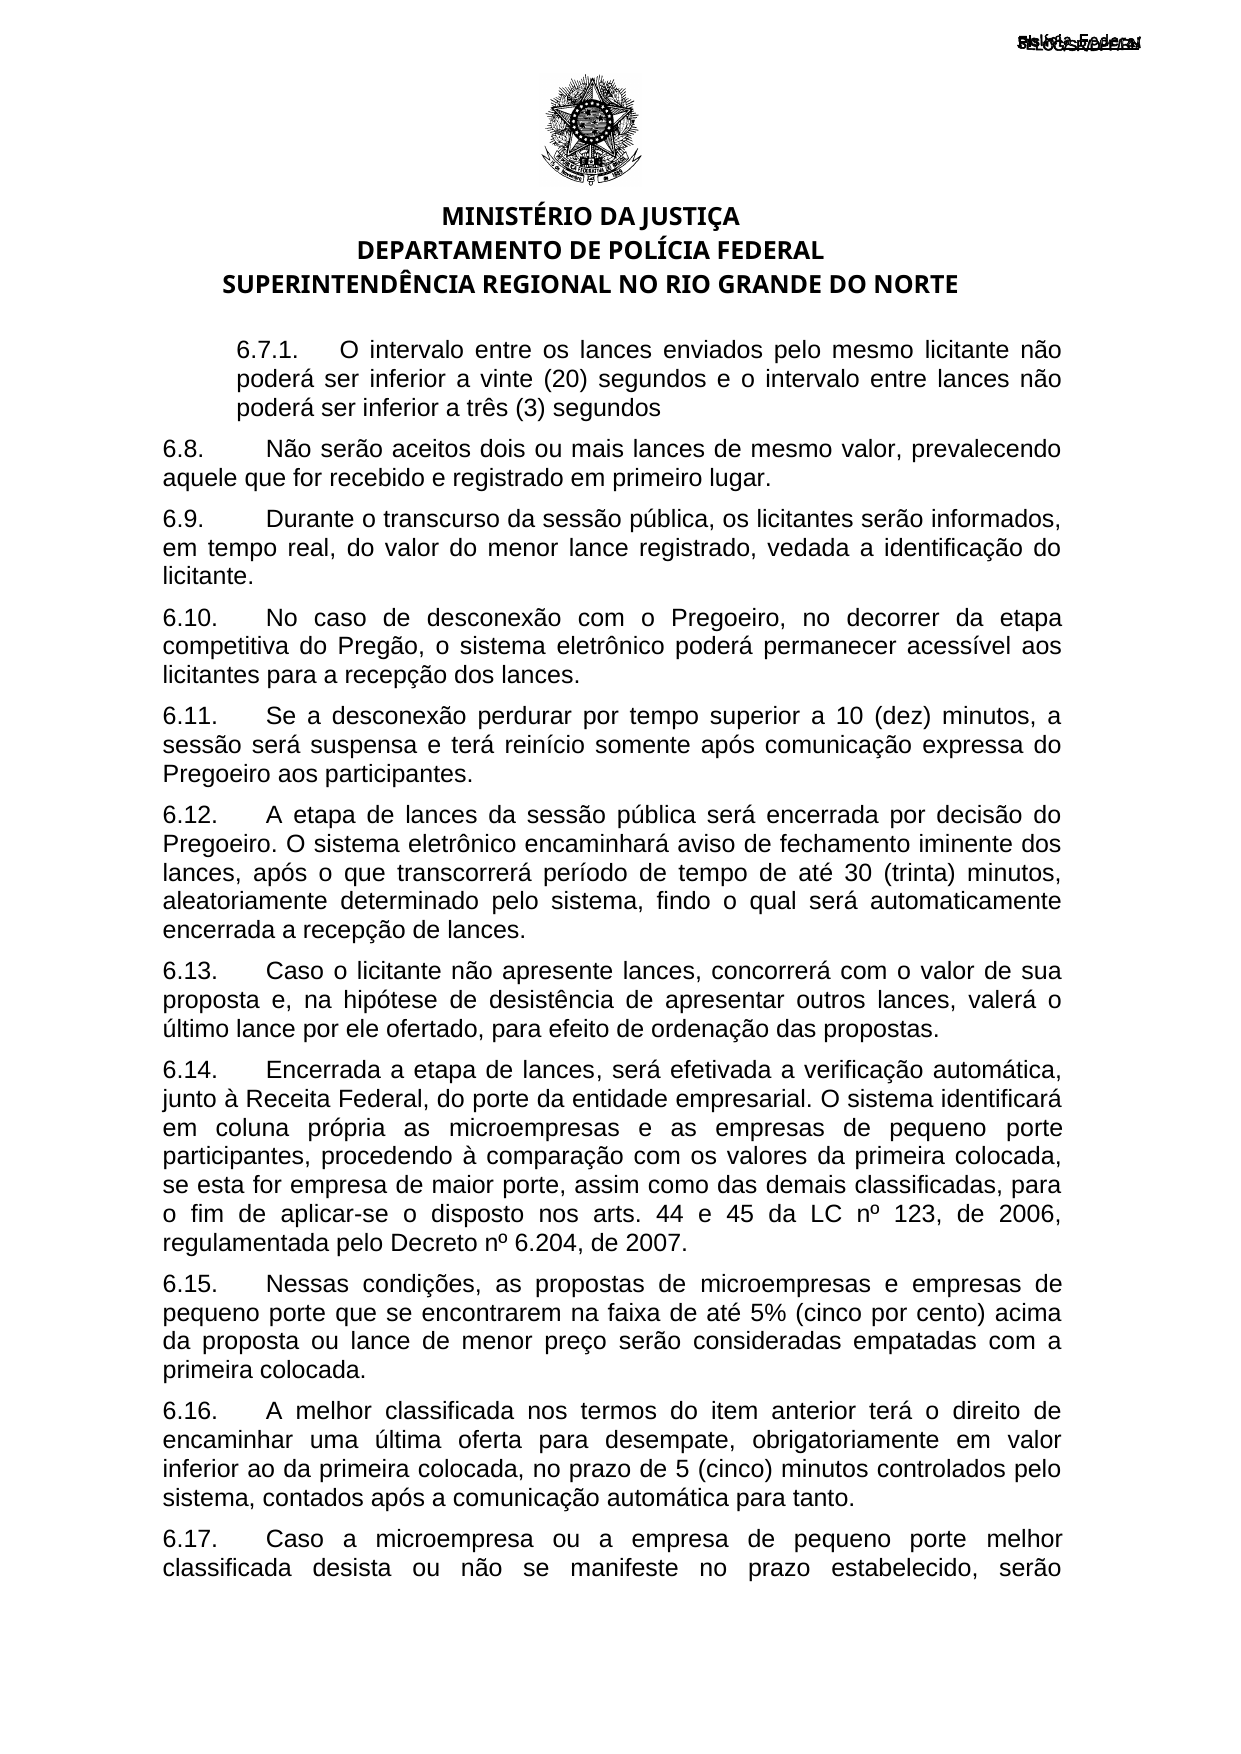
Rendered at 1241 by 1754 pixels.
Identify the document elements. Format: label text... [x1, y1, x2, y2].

list O intervalo entre os lances enviados pelo mesmo licitante não poderá ser inferior a vinte (20) segundos e o intervalo entre lances não poderá ser inferior a três (3) segundos [236, 335, 1063, 421]
list Se a desconexão perdurar por tempo superior a 10 (dez) minutos, a sessão será suspensa e terá reinício somente após comunicação expressa do Pregoeiro aos participantes. [162, 701, 1063, 787]
list Nessas condições, as propostas de microempresas e empresas de pequeno porte que se encontrarem na faixa de até 5% (cinco por cento) acima da proposta ou lance de menor preço serão consideradas empatadas com a primeira colocada. [162, 1269, 1063, 1384]
list No caso de desconexão com o Pregoeiro, no decorrer da etapa competitiva do Pregão, o sistema eletrônico poderá permanecer acessível aos licitantes para a recepção dos lances. [162, 602, 1063, 689]
list A etapa de lances da sessão pública será encerrada por decisão do Pregoeiro. O sistema eletrônico encaminhará aviso de fechamento iminente dos lances, após o que transcorrerá período de tempo de até 30 (trinta) minutos, aleatoriamente determinado pelo sistema, findo o qual será automaticamente encerrada a recepção de lances. [162, 800, 1063, 944]
picture [539, 73, 643, 187]
list A melhor classificada nos termos do item anterior terá o direito de encaminhar uma última oferta para desempate, obrigatoriamente em valor inferior ao da primeira colocada, no prazo de 5 (cinco) minutos controlados pelo sistema, contados após a comunicação automática para tanto. [162, 1396, 1063, 1511]
list Não serão aceitos dois ou mais lances de mesmo valor, prevalecendo aquele que for recebido e registrado em primeiro lugar. [162, 434, 1063, 491]
list Durante o transcurso da sessão pública, os licitantes serão informados, em tempo real, do valor do menor lance registrado, vedada a identificação do licitante. [162, 504, 1063, 590]
list Encerrada a etapa de lances, será efetivada a verificação automática, junto à Receita Federal, do porte da entidade empresarial. O sistema identificará em coluna própria as microempresas e as empresas de pequeno porte participantes, procedendo à comparação com os valores da primeira colocada, se esta for empresa de maior porte, assim como das demais classificadas, para o fim de aplicar-se o disposto nos arts. 44 e 45 da LC nº 123, de 2006, regulamentada pelo Decreto nº 6.204, de 2007. [162, 1055, 1063, 1256]
list Caso o licitante não apresente lances, concorrerá com o valor de sua proposta e, na hipótese de desistência de apresentar outros lances, valerá o último lance por ele ofertado, para efeito de ordenação das propostas. [162, 956, 1063, 1042]
